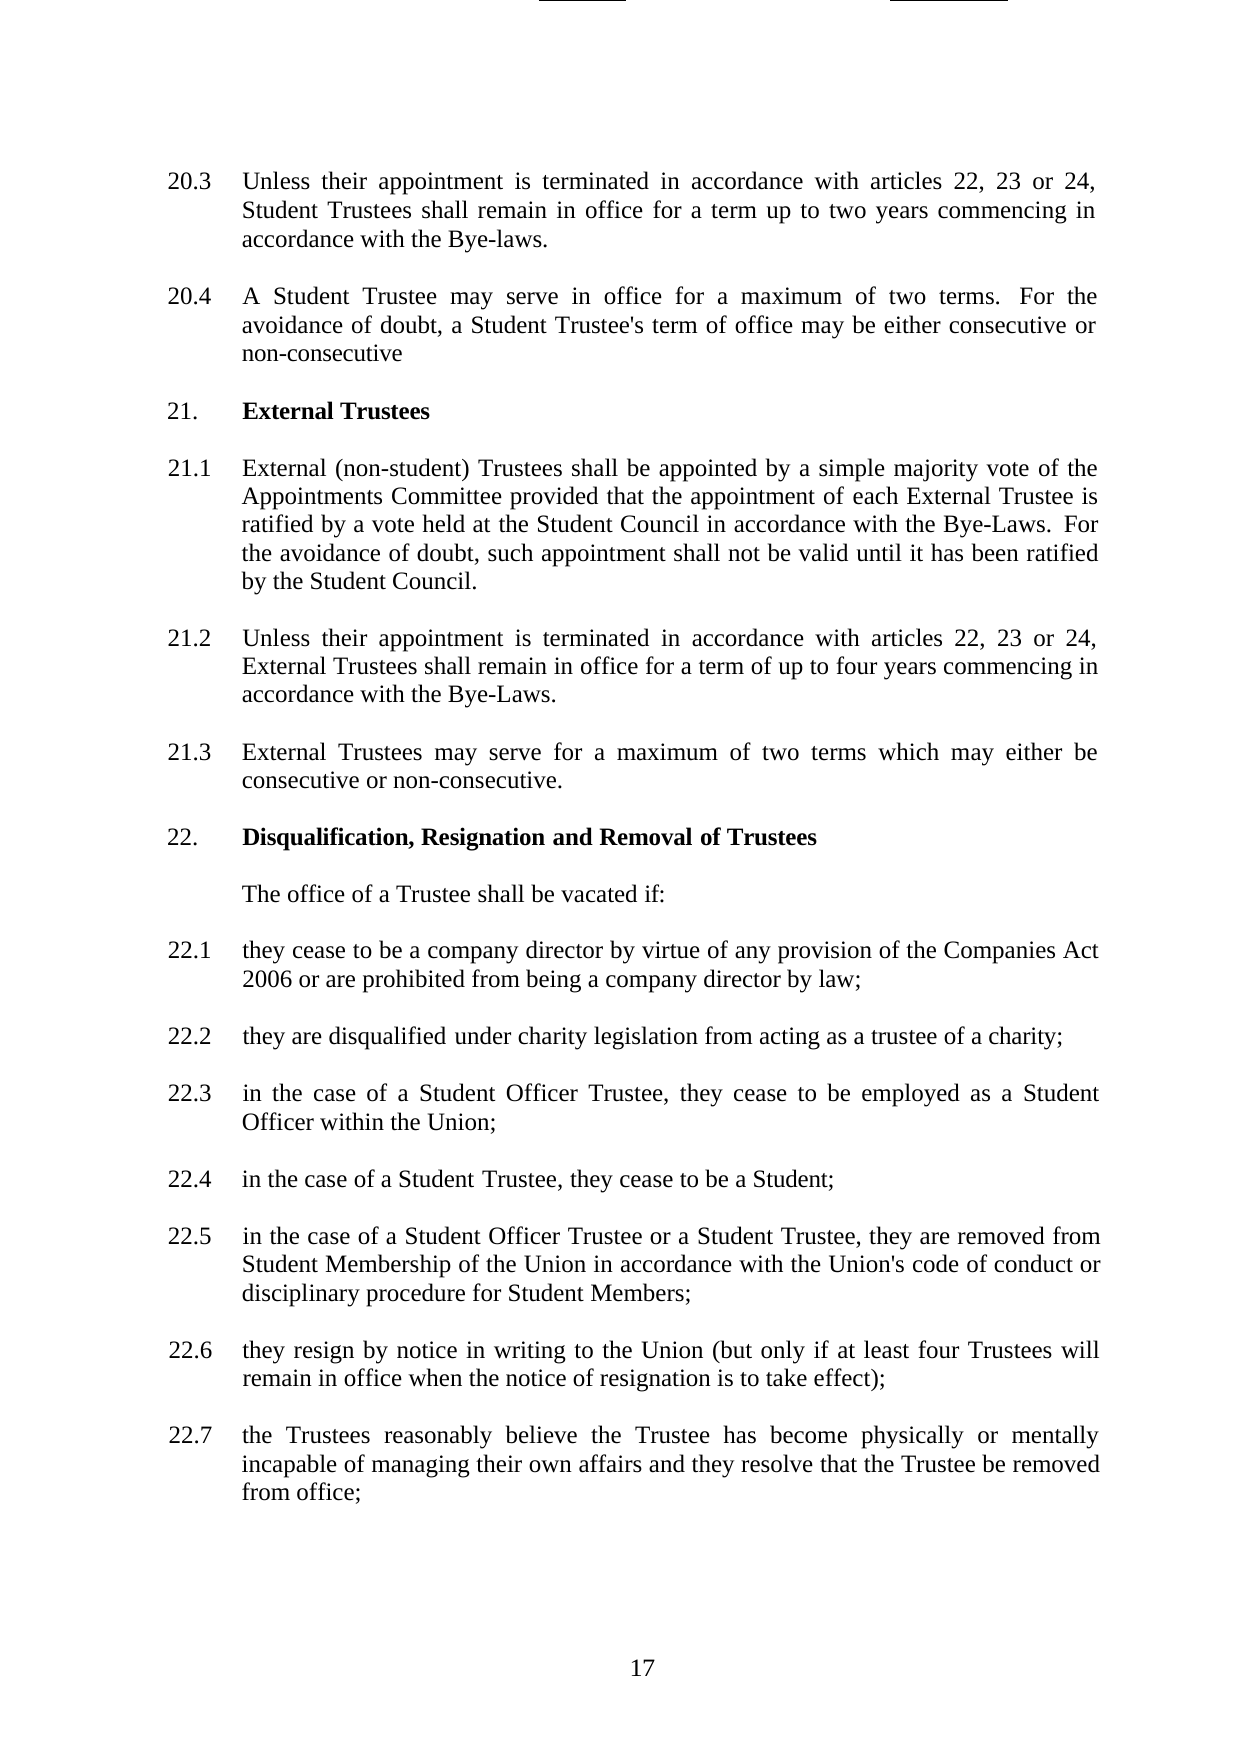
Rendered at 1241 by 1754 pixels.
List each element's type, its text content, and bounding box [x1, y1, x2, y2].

text The office of a Trustee shall be vacated if: [242, 879, 1217, 908]
list they are disqualified under charity legislation from acting as a trustee of a charity; [168, 1021, 1217, 1050]
list Unless their appointment is terminated in accordance with articles 22, 23 or 24, External Trustees shall remain in office for a term of up to four years commencing in accordance with the Bye-Laws. [167, 623, 1098, 708]
list the Trustees reasonably believe the Trustee has become physically or mentally incapable of managing their own affairs and they resolve that the Trustee be removed from office; [168, 1421, 1100, 1506]
list Unless their appointment is terminated in accordance with articles 22, 23 or 24, Student Trustees shall remain in office for a term up to two years commencing in accordance with the Bye-laws. [167, 166, 1097, 252]
subtitle Disqualification, Resignation and Removal of Trustees [167, 822, 1217, 851]
list External Trustees may serve for a maximum of two terms which may either be consecutive or non-consecutive. [167, 737, 1099, 794]
list in the case of a Student Officer Trustee or a Student Trustee, they are removed from Student Membership of the Union in accordance with the Union's code of conduct or disciplinary procedure for Student Members; [168, 1221, 1101, 1307]
list in the case of a Student Officer Trustee, they cease to be employed as a Student Officer within the Union; [168, 1078, 1101, 1136]
list A Student Trustee may serve in office for a maximum of two terms. For the avoidance of doubt, a Student Trustee's term of office may be either consecutive or non-consecutive [167, 281, 1097, 367]
list in the case of a Student Trustee, they cease to be a Student; [168, 1164, 1217, 1192]
list they resign by notice in writing to the Union (but only if at least four Trustees will remain in office when the notice of resignation is to take effect); [168, 1336, 1100, 1392]
subtitle External Trustees [167, 396, 1217, 425]
list External (non-student) Trustees shall be appointed by a simple majority vote of the Appointments Committee provided that the appointment of each External Trustee is ratified by a vote held at the Student Council in accordance with the Bye-Laws. For the avoidance of doubt, such appointment shall not be valid until it has been ratified by the Student Council. [168, 454, 1098, 595]
list they cease to be a company director by virtue of any provision of the Companies Act 2006 or are prohibited from being a company director by law; [168, 936, 1099, 993]
